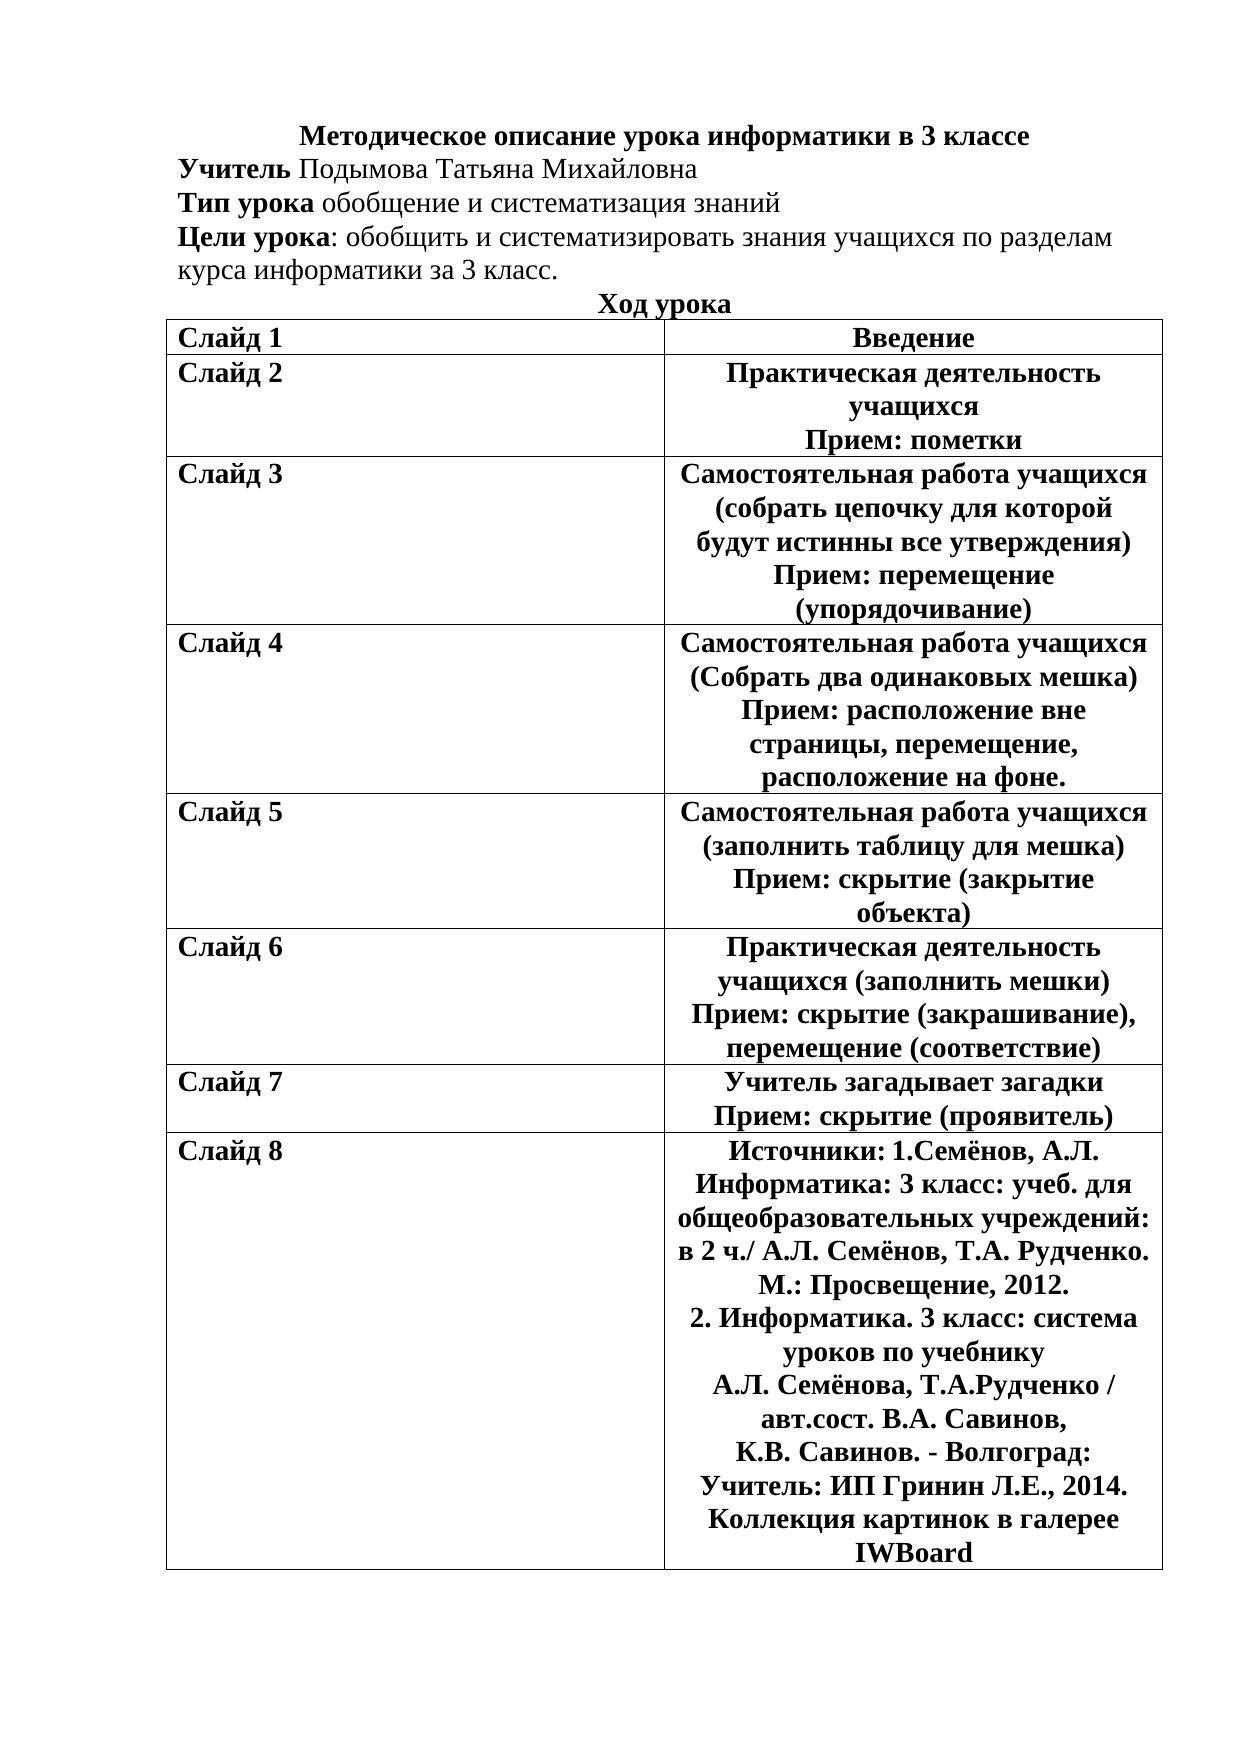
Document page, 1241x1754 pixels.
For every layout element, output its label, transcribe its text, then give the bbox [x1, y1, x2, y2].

table_cell Источники: 1.Семёнов, А.Л. Информатика: 3 класс: учеб. для общеобразовательных учреждений: в 2 ч./ А.Л. Семёнов, Т.А. Рудченко. М.: Просвещение, 2012. 2. Информатика. 3 класс: система уроков по учебнику А.Л. Семёнова, Т.А.Рудченко / авт.сост. В.А. Савинов, К.В. Савинов. - Волгоград: Учитель: ИП Гринин Л.Е., 2014. Коллекция картинок в галерее IWBoard [665, 1133, 1162, 1569]
table_cell Слайд 4 [167, 625, 664, 793]
table_cell Самостоятельная работа учащихся (Собрать два одинаковых мешка) Прием: расположение вне страницы, перемещение, расположение на фоне. [665, 625, 1162, 793]
table_cell Практическая деятельность учащихся Прием: пометки [665, 355, 1162, 456]
table_cell Слайд 3 [167, 457, 664, 624]
table_cell Слайд 8 [167, 1133, 664, 1569]
table_cell Самостоятельная работа учащихся (собрать цепочку для которой будут истинны все утверждения) Прием: перемещение (упорядочивание) [665, 457, 1162, 624]
table_cell Самостоятельная работа учащихся (заполнить таблицу для мешка) Прием: скрытие (закрытие объекта) [665, 794, 1162, 928]
table_header Слайд 1 [167, 320, 664, 354]
text Учитель Подымова Татьяна Михайловна [177, 152, 1152, 185]
table_cell Слайд 5 [167, 794, 664, 928]
table_cell Слайд 2 [167, 355, 664, 456]
text Тип урока обобщение и систематизация знаний [177, 185, 1152, 219]
table_cell Практическая деятельность учащихся (заполнить мешки) Прием: скрытие (закрашивание), перемещение (соответствие) [665, 929, 1162, 1063]
text Ход урока [177, 286, 1152, 319]
text Методическое описание урока информатики в 3 классе [177, 118, 1152, 152]
table_cell Учитель загадывает загадки Прием: скрытие (проявитель) [665, 1065, 1162, 1132]
table_header Введение [665, 320, 1162, 354]
table_cell Слайд 6 [167, 929, 664, 1063]
table_cell Слайд 7 [167, 1065, 664, 1132]
text Цели урока: обобщить и систематизировать знания учащихся по разделам курса информатики за 3 класс. [177, 219, 1152, 286]
